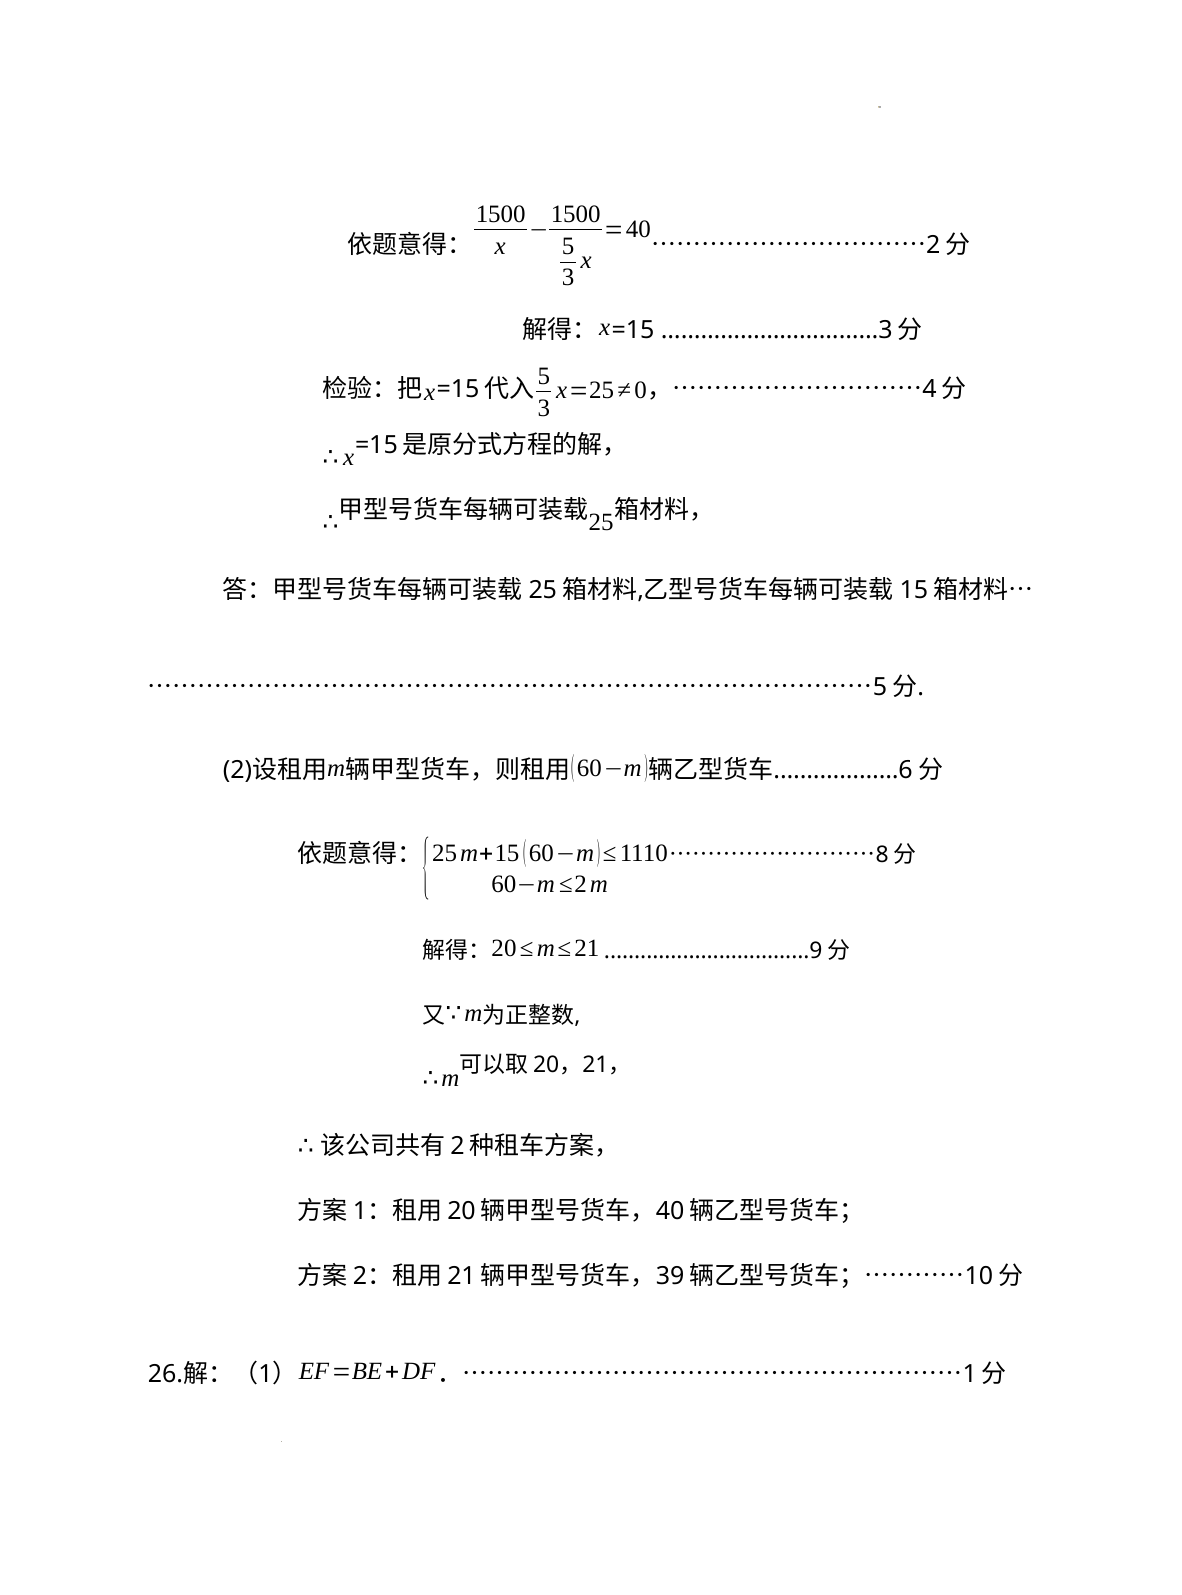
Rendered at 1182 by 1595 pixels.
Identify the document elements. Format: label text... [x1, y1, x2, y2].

text 方案2：租用21辆甲型号货车，39辆乙型号货车；…………10分 [148, 1241, 1033, 1306]
text 答：甲型号货车每辆可装载25箱材料,乙型号货车每辆可装载15箱材料………………………………………………………………………………5分. [148, 555, 1033, 717]
text 依题意得：………………………8分 [148, 819, 1033, 916]
text 解得：=15 ……………………………3分 [148, 295, 1033, 360]
text 方案1：租用20辆甲型号货车，40辆乙型号货车； [148, 1176, 1033, 1241]
text 检验：把=15代入，…………………………4分 [148, 360, 1033, 425]
text 甲型号货车每辆可装载箱材料， [148, 490, 1033, 555]
text ∴ 该公司共有2种租车方案， [148, 1111, 1033, 1176]
text 又为正整数, [148, 981, 1033, 1046]
text 可以取20，21， [148, 1046, 1033, 1111]
text 依题意得：……………………………2分 [148, 197, 1033, 295]
text (2)设租用辆甲型货车，则租用辆乙型货车.………………6分 [148, 736, 1033, 801]
text 解得： .……………………………9分 [148, 916, 1033, 981]
text 26.解：（1）．……………………………………………………1分 [148, 1339, 1033, 1404]
text =15是原分式方程的解， [148, 425, 1033, 490]
